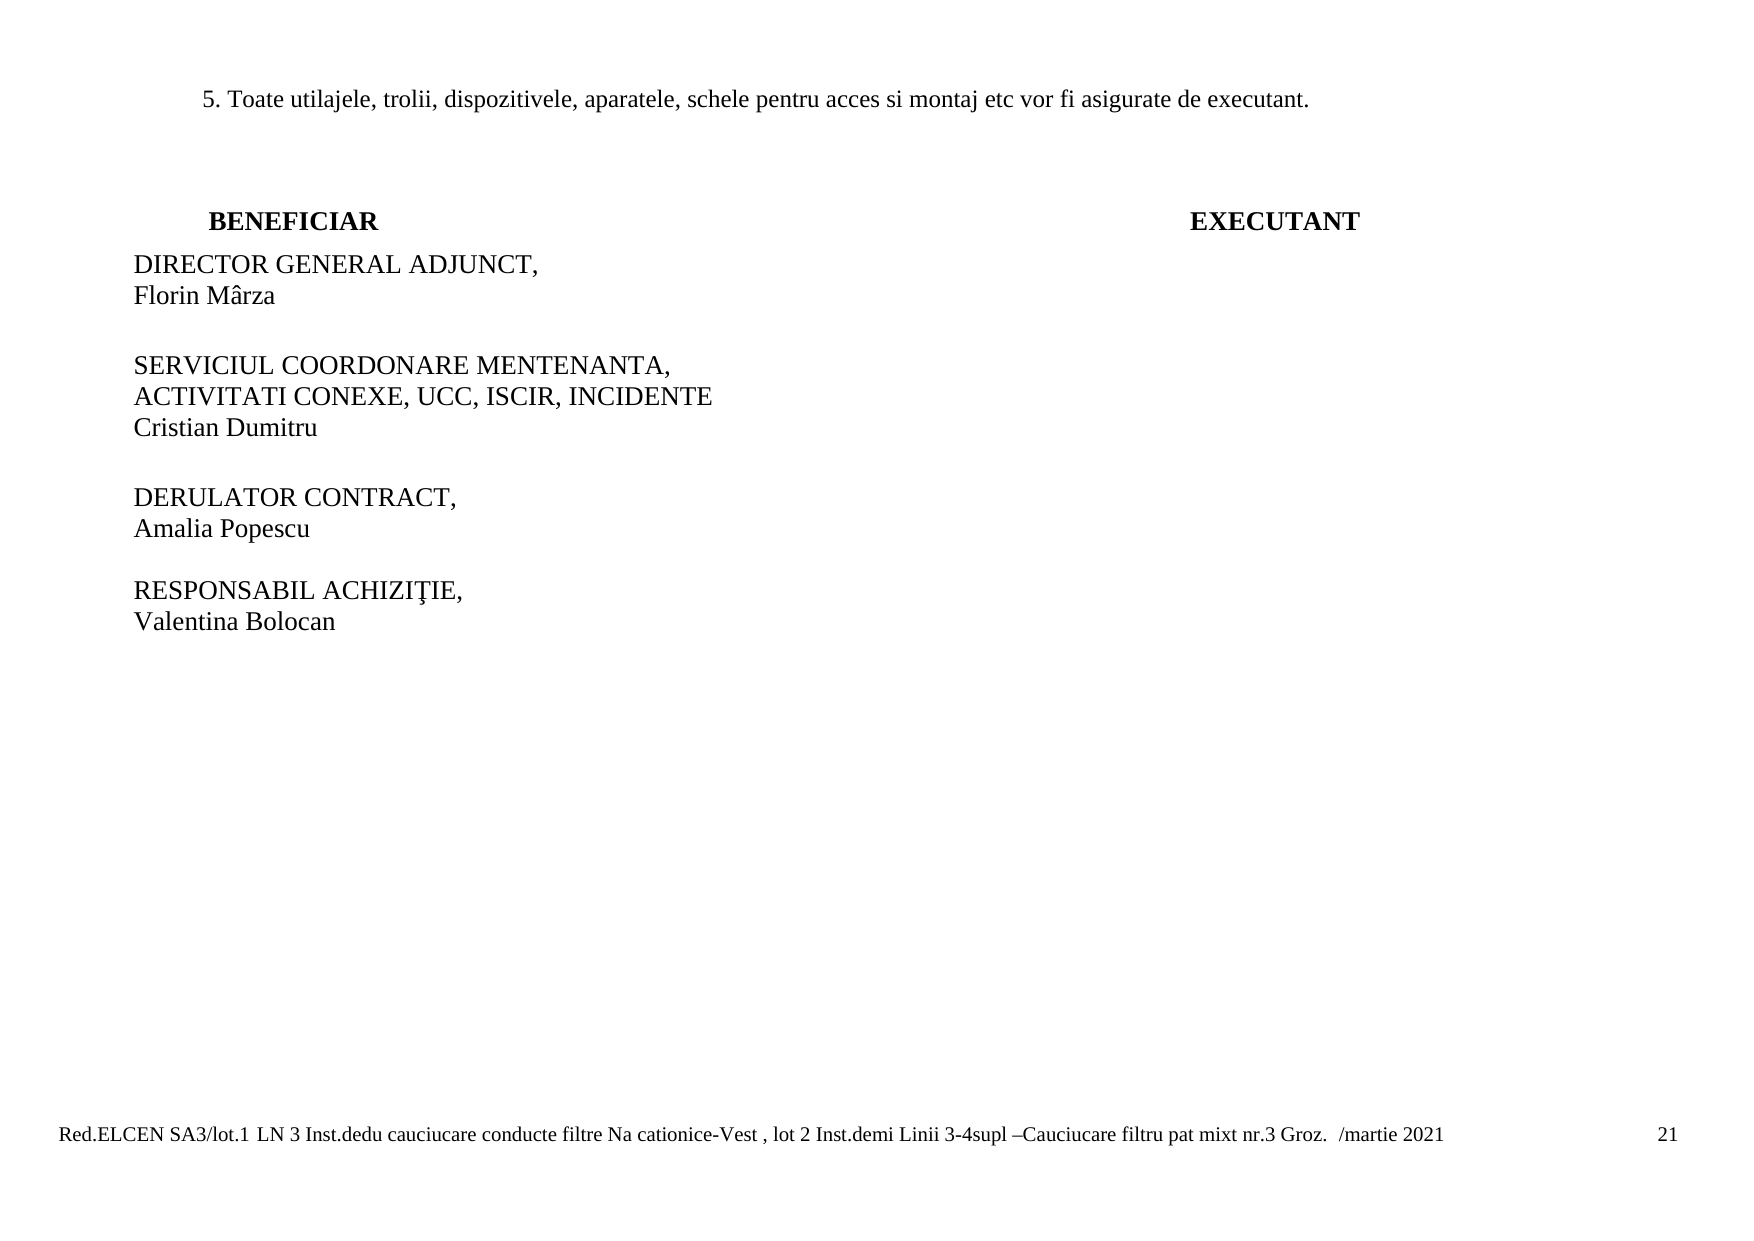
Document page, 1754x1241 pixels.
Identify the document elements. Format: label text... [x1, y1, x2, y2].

text 5. Toate utilajele, trolii, dispozitivele, aparatele, schele pentru acces si montaj etc vor fi asigurate de executant. [58, 84, 1678, 113]
text BENEFICIAR EXECUTANT [133, 205, 1678, 236]
text Amalia Popescu [58, 512, 1678, 543]
text SERVICIUL COORDONARE MENTENANTA, [58, 349, 1678, 380]
text Valentina Bolocan [58, 605, 1678, 636]
text RESPONSABIL ACHIZIŢIE, [58, 574, 1678, 605]
text ACTIVITATI CONEXE, UCC, ISCIR, INCIDENTE [58, 380, 1678, 411]
text DERULATOR CONTRACT, [58, 481, 1678, 512]
text Cristian Dumitru [58, 411, 1678, 442]
text DIRECTOR GENERAL ADJUNCT, [58, 248, 1678, 279]
text Florin Mârza [58, 279, 1678, 311]
